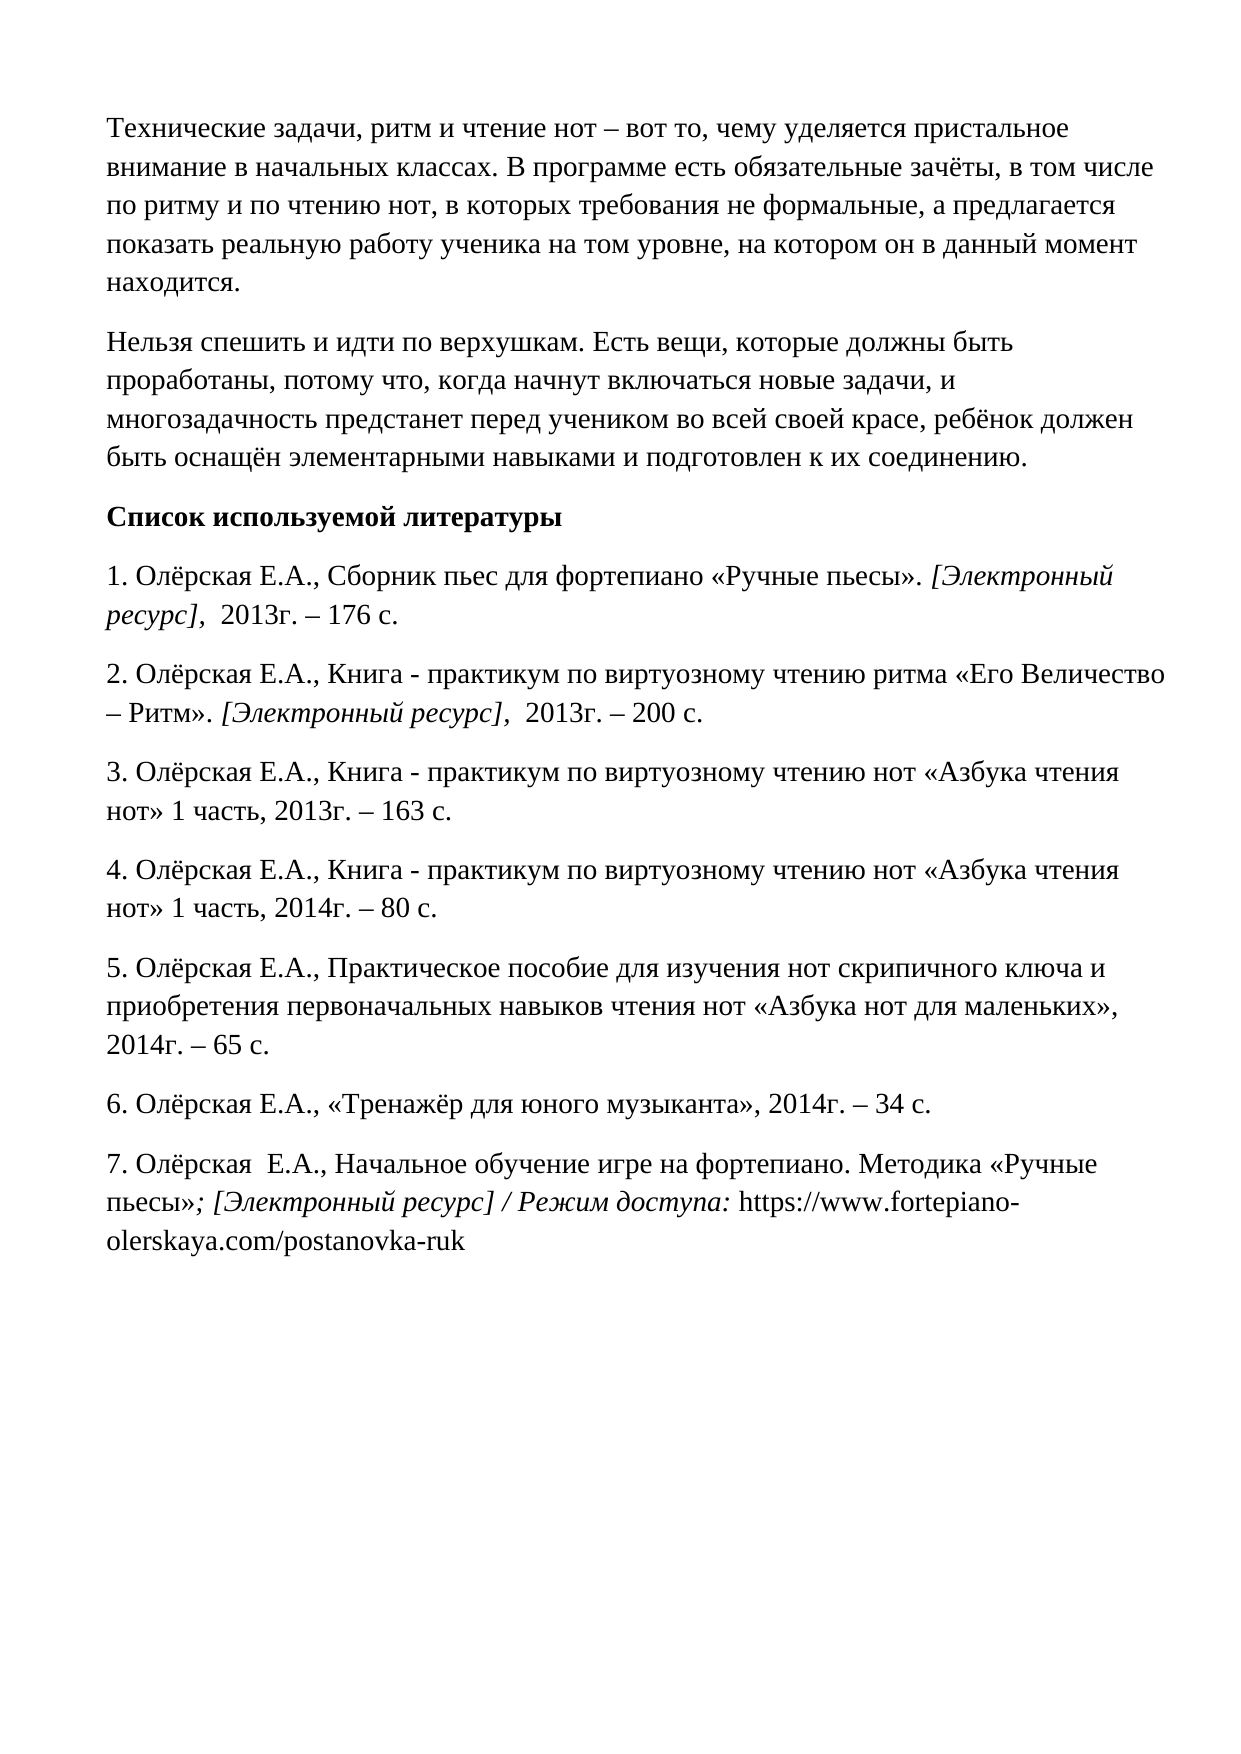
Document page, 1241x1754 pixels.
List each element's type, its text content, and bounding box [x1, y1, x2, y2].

text 1. Олёрская Е.А., Сборник пьес для фортепиано «Ручные пьесы». [Электронный ресурс], 2013г. – 176 с. [106, 558, 1169, 630]
text 2. Олёрская Е.А., Книга - практикум по виртуозному чтению ритма «Его Величество – Ритм». [Электронный ресурс], 2013г. – 200 с. [106, 656, 1169, 728]
text 6. Олёрская Е.А., «Тренажёр для юного музыканта», 2014г. – 34 с. [106, 1086, 1169, 1120]
text 7. Олёрская Е.А., Начальное обучение игре на фортепиано. Методика «Ручные пьесы»; [Электронный ресурс] / Режим доступа: https://www.fortepiano-olerskaya.com/postanovka-ruk [106, 1146, 1169, 1256]
text Нельзя спешить и идти по верхушкам. Есть вещи, которые должны быть проработаны, потому что, когда начнут включаться новые задачи, и многозадачность предстанет перед учеником во всей своей красе, ребёнок должен быть оснащён элементарными навыками и подготовлен к их соединению. [106, 324, 1169, 473]
text 4. Олёрская Е.А., Книга - практикум по виртуозному чтению нот «Азбука чтения нот» 1 часть, 2014г. – 80 с. [106, 852, 1169, 924]
text 3. Олёрская Е.А., Книга - практикум по виртуозному чтению нот «Азбука чтения нот» 1 часть, 2013г. – 163 с. [106, 754, 1169, 826]
text Технические задачи, ритм и чтение нот – вот то, чему уделяется пристальное внимание в начальных классах. В программе есть обязательные зачёты, в том числе по ритму и по чтению нот, в которых требования не формальные, а предлагается показать реальную работу ученика на том уровне, на котором он в данный момент находится. [106, 110, 1169, 298]
text Список используемой литературы [106, 499, 1169, 532]
text 5. Олёрская Е.А., Практическое пособие для изучения нот скрипичного ключа и приобретения первоначальных навыков чтения нот «Азбука нот для маленьких», 2014г. – 65 с. [106, 950, 1169, 1061]
